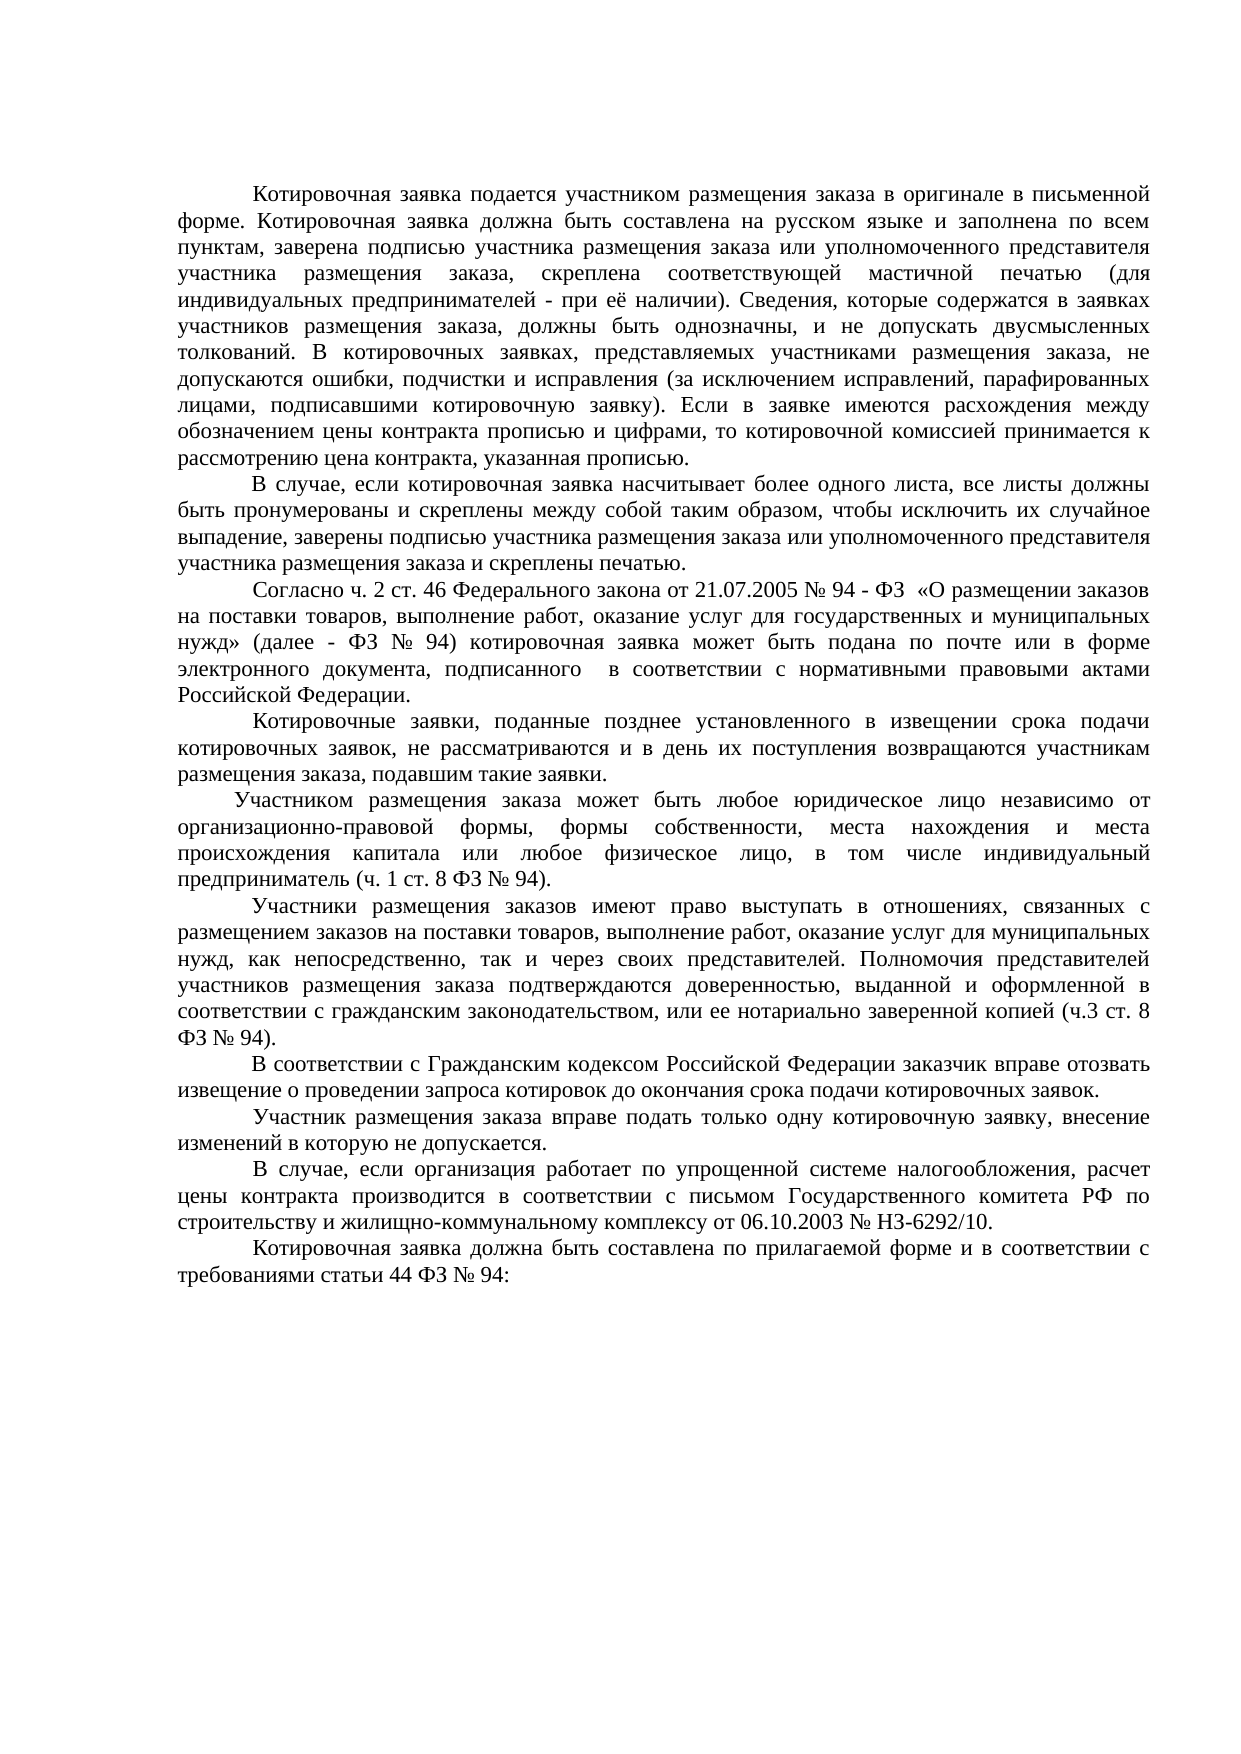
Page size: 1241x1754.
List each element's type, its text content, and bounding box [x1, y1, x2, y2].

title Котировочные заявки, поданные позднее установленного в извещении срока подачи котировочных заявок, не рассматриваются и в день их поступления возвращаются участникам размещения заказа, подавшим такие заявки. [177, 707, 1152, 786]
title Участник размещения заказа вправе подать только одну котировочную заявку, внесение изменений в которую не допускается. [177, 1103, 1152, 1155]
text Участники размещения заказов имеют право выступать в отношениях, связанных с размещением заказов на поставки товаров, выполнение работ, оказание услуг для муниципальных нужд, как непосредственно, так и через своих представителей. Полномочия представителей участников размещения заказа подтверждаются доверенностью, выданной и оформленной в соответствии с гражданским законодательством, или ее нотариально заверенной копией (ч.3 ст. 8 ФЗ № 94). [177, 892, 1152, 1050]
text Котировочная заявка подается участником размещения заказа в оригинале в письменной форме. Котировочная заявка должна быть составлена на русском языке и заполнена по всем пунктам, заверена подписью участника размещения заказа или уполномоченного представителя участника размещения заказа, скреплена соответствующей мастичной печатью (для индивидуальных предпринимателей - при её наличии). Сведения, которые содержатся в заявках участников размещения заказа, должны быть однозначны, и не допускать двусмысленных толкований. В котировочных заявках, представляемых участниками размещения заказа, не допускаются ошибки, подчистки и исправления (за исключением исправлений, парафированных лицами, подписавшими котировочную заявку). Если в заявке имеются расхождения между обозначением цены контракта прописью и цифрами, то котировочной комиссией принимается к рассмотрению цена контракта, указанная прописью. [177, 180, 1152, 470]
text Участником размещения заказа может быть любое юридическое лицо независимо от организационно-правовой формы, формы собственности, места нахождения и места происхождения капитала или любое физическое лицо, в том числе индивидуальный предприниматель (ч. 1 ст. 8 ФЗ № 94). [177, 786, 1152, 892]
title В соответствии с Гражданским кодексом Российской Федерации заказчик вправе отозвать извещение о проведении запроса котировок до окончания срока подачи котировочных заявок. [177, 1050, 1152, 1103]
text В случае, если организация работает по упрощенной системе налогообложения, расчет цены контракта производится в соответствии с письмом Государственного комитета РФ по строительству и жилищно-коммунальному комплексу от 06.10.2003 № НЗ-6292/10. [177, 1155, 1152, 1234]
title Согласно ч. 2 ст. 46 Федерального закона от 21.07.2005 № 94 - ФЗ «О размещении заказов на поставки товаров, выполнение работ, оказание услуг для государственных и муниципальных нужд» (далее - ФЗ № 94) котировочная заявка может быть подана по почте или в форме электронного документа, подписанного в соответствии с нормативными правовыми актами Российской Федерации. [177, 576, 1152, 707]
text В случае, если котировочная заявка насчитывает более одного листа, все листы должны быть пронумерованы и скреплены между собой таким образом, чтобы исключить их случайное выпадение, заверены подписью участника размещения заказа или уполномоченного представителя участника размещения заказа и скреплены печатью. [177, 470, 1152, 576]
title Котировочная заявка должна быть составлена по прилагаемой форме и в соответствии с требованиями статьи 44 ФЗ № 94: [177, 1234, 1152, 1287]
